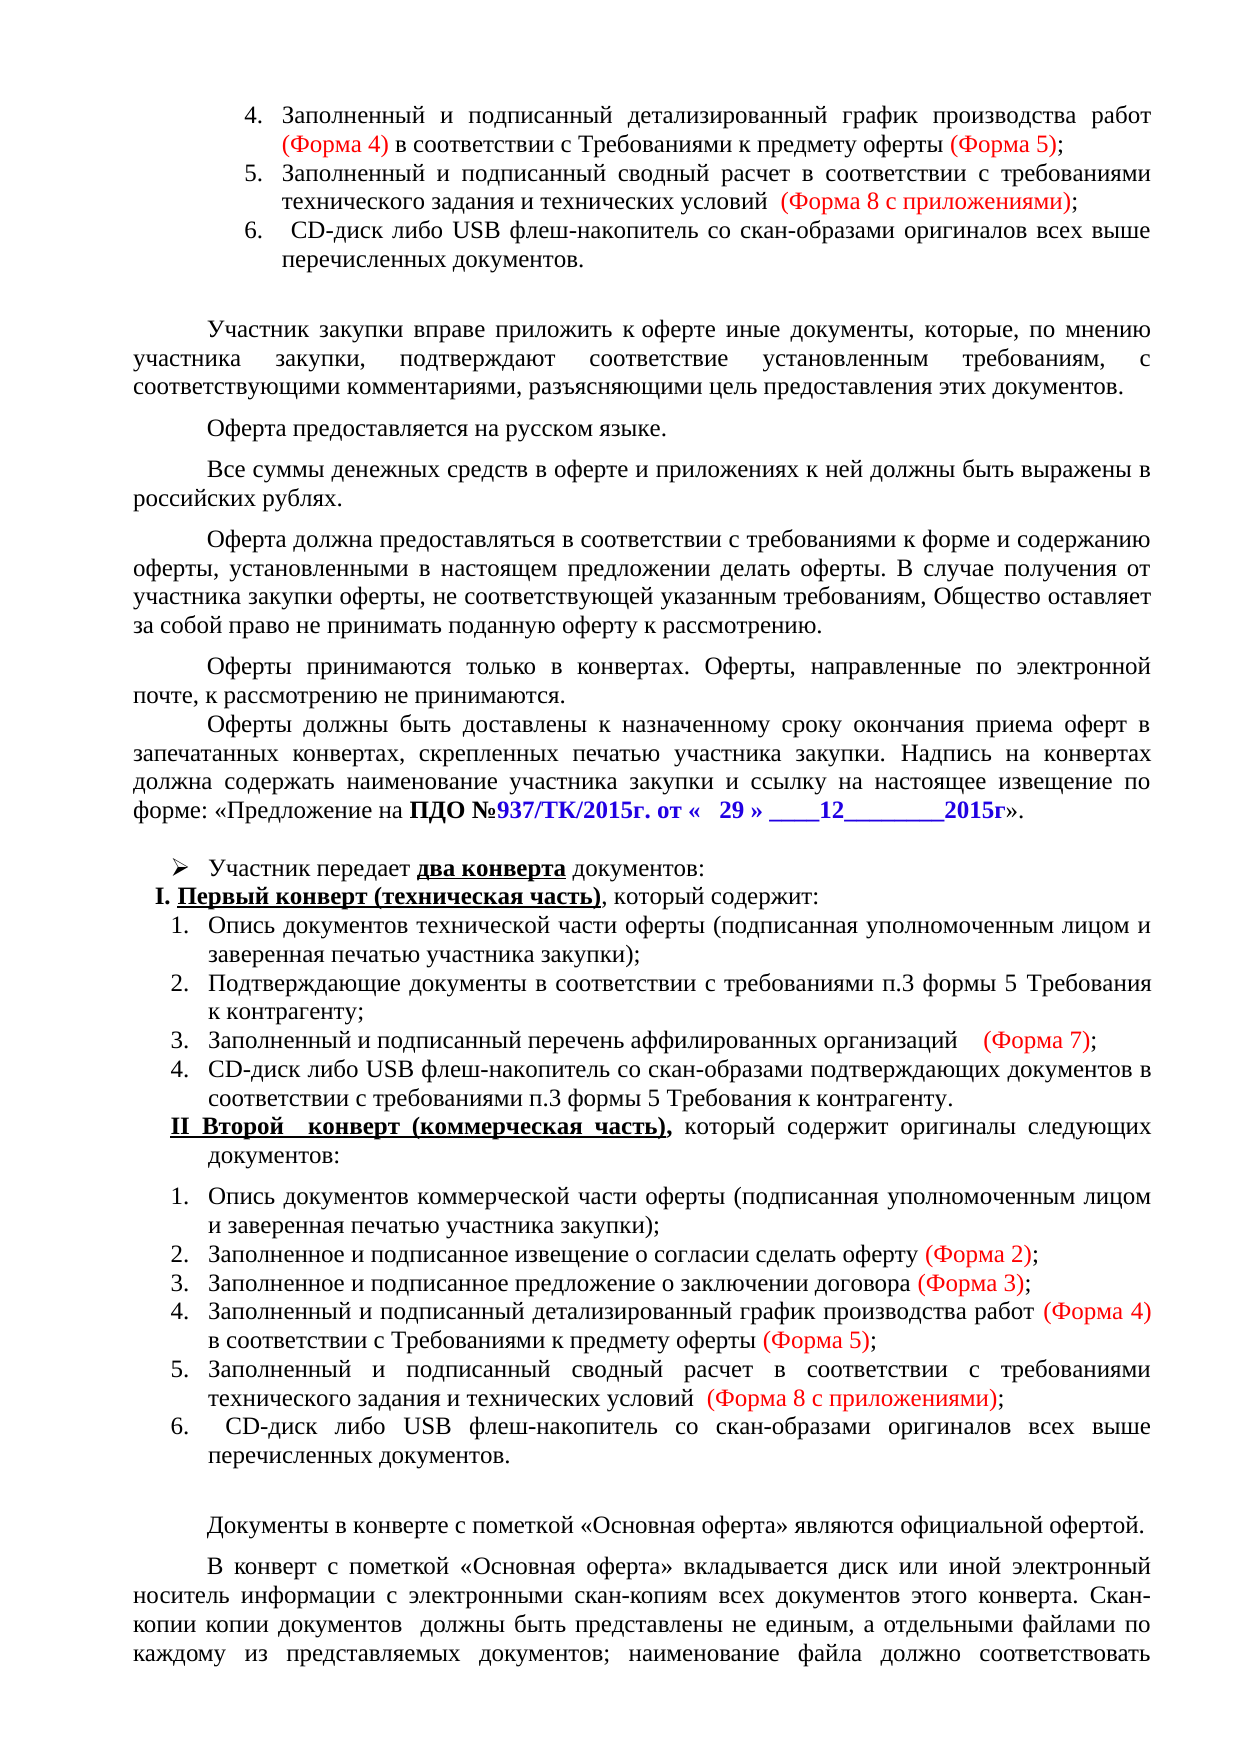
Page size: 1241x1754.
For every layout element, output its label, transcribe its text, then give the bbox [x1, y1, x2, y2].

text Все суммы денежных средств в оферте и приложениях к ней должны быть выражены в российских рублях. [133, 454, 1152, 511]
list Заполненный и подписанный сводный расчет в соответствии с требованиями технического задания и технических условий (Форма 8 с приложениями); [170, 1354, 1152, 1411]
list Опись документов технической части оферты (подписанная уполномоченным лицом и заверенная печатью участника закупки); [170, 910, 1152, 968]
text II Второй конверт (коммерческая часть), который содержит оригиналы следующих документов: [170, 1111, 1152, 1169]
list Участник передает два конверта документов: [170, 853, 1152, 881]
list Заполненный и подписанный детализированный график производства работ (Форма 4) в соответствии с Требованиями к предмету оферты (Форма 5); [244, 100, 1152, 158]
list Заполненное и подписанное извещение о согласии сделать оферту (Форма 2); [170, 1239, 1152, 1268]
text Участник закупки вправе приложить к оферте иные документы, которые, по мнению участника закупки, подтверждают соответствие установленным требованиям, с соответствующими комментариями, разъясняющими цель предоставления этих документов. [133, 314, 1152, 400]
list CD-диск либо USB флеш-накопитель со скан-образами оригиналов всех выше перечисленных документов. [244, 215, 1152, 273]
list Заполненный и подписанный сводный расчет в соответствии с требованиями технического задания и технических условий (Форма 8 с приложениями); [244, 158, 1152, 215]
list Первый конверт (техническая часть), который содержит: [170, 881, 1152, 910]
text Оферта предоставляется на русском языке. [133, 413, 1152, 441]
list Заполненный и подписанный детализированный график производства работ (Форма 4) в соответствии с Требованиями к предмету оферты (Форма 5); [170, 1296, 1152, 1354]
list Заполненное и подписанное предложение о заключении договора (Форма 3); [170, 1268, 1152, 1296]
text Оферты должны быть доставлены к назначенному сроку окончания приема оферт в запечатанных конвертах, скрепленных печатью участника закупки. Надпись на конвертах должна содержать наименование участника закупки и ссылку на настоящее извещение по форме: «Предложение на ПДО №937/ТК/2015г. от « 29 » ____12________2015г». [133, 709, 1152, 824]
list Опись документов коммерческой части оферты (подписанная уполномоченным лицом и заверенная печатью участника закупки); [170, 1181, 1152, 1239]
list CD-диск либо USB флеш-накопитель со скан-образами подтверждающих документов в соответствии с требованиями п.3 формы 5 Требования к контрагенту. [170, 1054, 1152, 1111]
text Оферта должна предоставляться в соответствии с требованиями к форме и содержанию оферты, установленными в настоящем предложении делать оферты. В случае получения от участника закупки оферты, не соответствующей указанным требованиям, Общество оставляет за собой право не принимать поданную оферту к рассмотрению. [133, 524, 1152, 639]
list CD-диск либо USB флеш-накопитель со скан-образами оригиналов всех выше перечисленных документов. [170, 1411, 1152, 1469]
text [133, 1551, 1152, 1666]
list Заполненный и подписанный перечень аффилированных организаций (Форма 7); [170, 1025, 1152, 1054]
list Подтверждающие документы в соответствии с требованиями п.3 формы 5 Требования к контрагенту; [170, 968, 1152, 1025]
text Оферты принимаются только в конвертах. Оферты, направленные по электронной почте, к рассмотрению не принимаются. [133, 651, 1152, 709]
text Документы в конверте с пометкой «Основная оферта» являются официальной офертой. [133, 1510, 1152, 1539]
